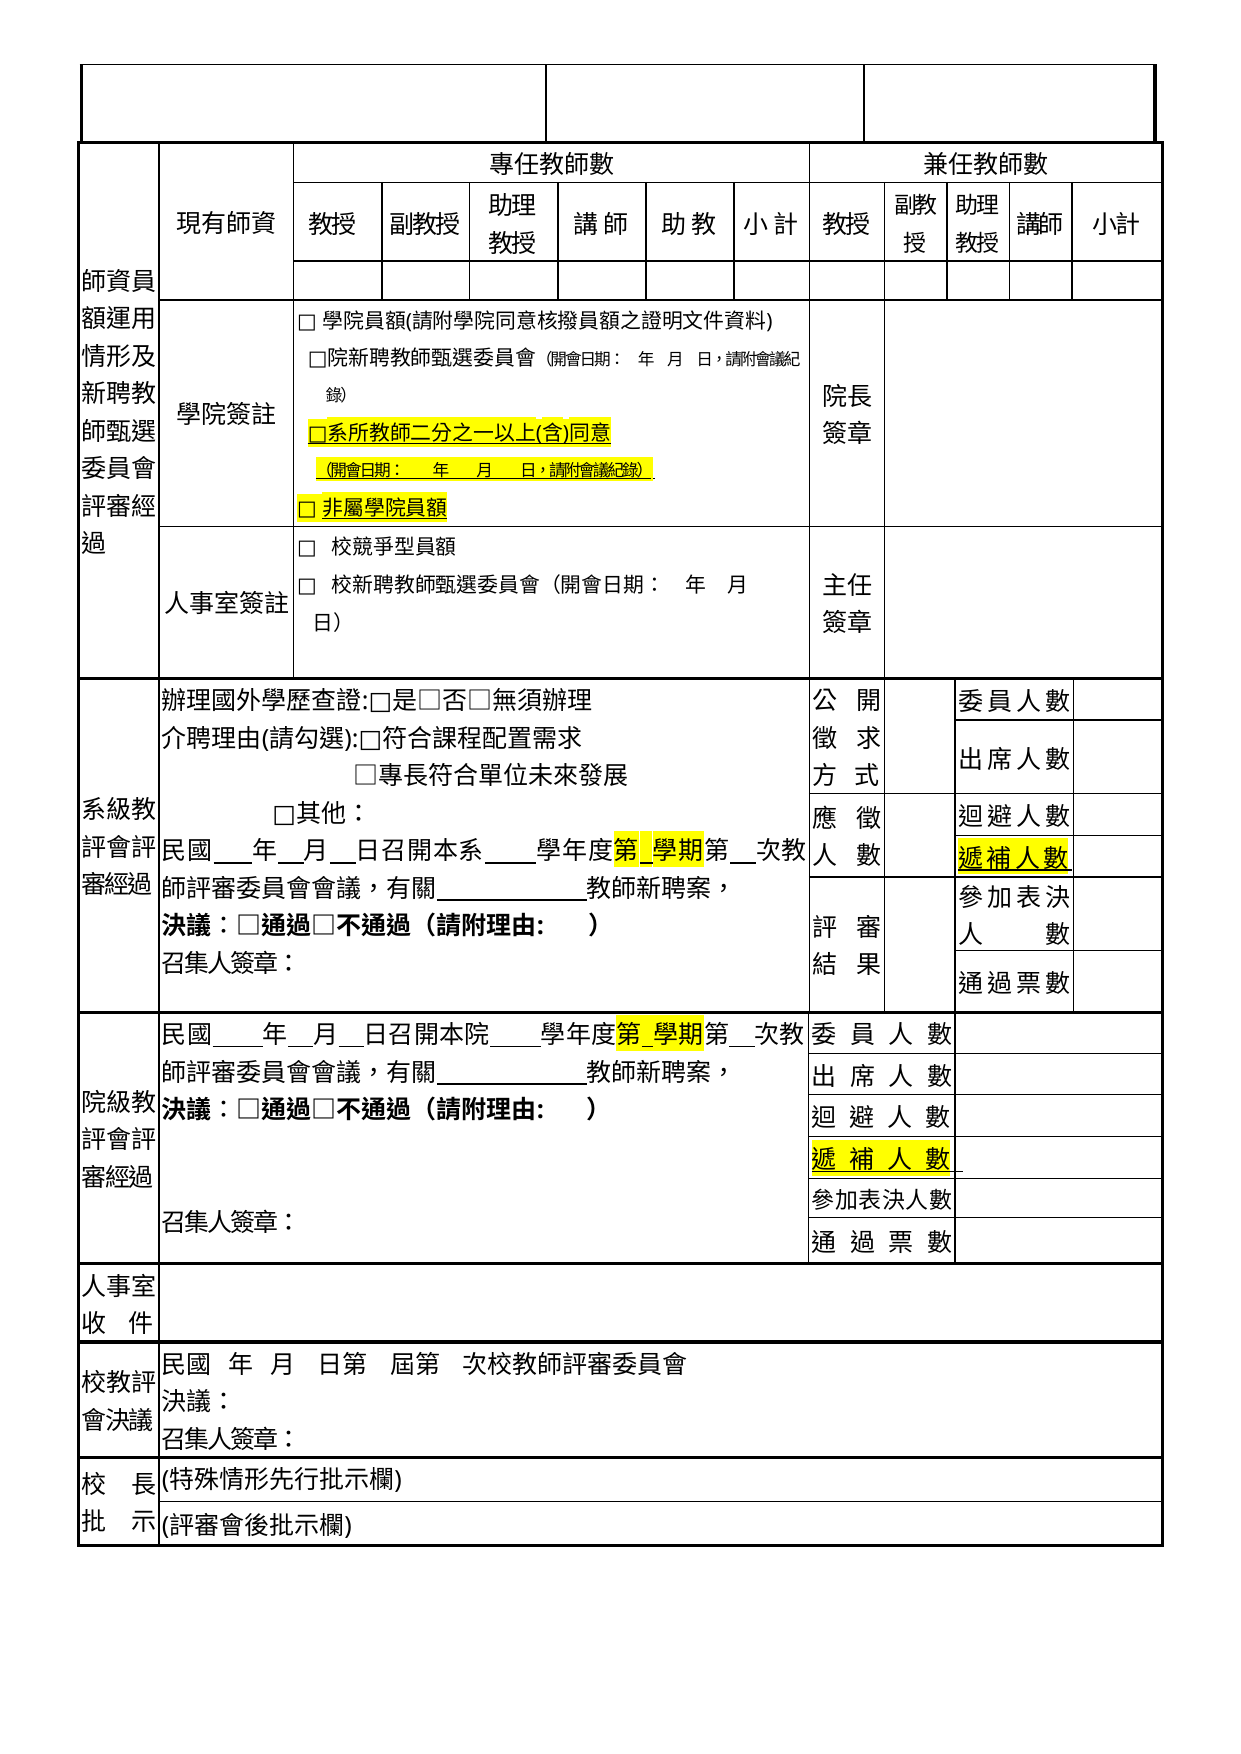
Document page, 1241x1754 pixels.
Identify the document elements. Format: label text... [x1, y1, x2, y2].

table_cell 遞補人數 [956, 836, 1073, 876]
table_cell 人事室簽註 [160, 527, 293, 677]
table_cell 遞補人數 [809, 1137, 954, 1178]
table_cell [470, 262, 557, 299]
table_cell 人事室收件 [80, 1265, 158, 1340]
table_cell [1074, 836, 1161, 876]
table_cell 參加表決人數 [956, 878, 1073, 950]
table_cell [1074, 721, 1161, 793]
table_cell 參加表決人數 [809, 1179, 954, 1217]
table_cell [294, 262, 381, 299]
table_cell [956, 1054, 1161, 1094]
table_cell [1074, 794, 1161, 834]
table_cell (特殊情形先行批示欄) [160, 1459, 1161, 1501]
table_cell 學院簽註 [160, 301, 293, 526]
table_cell 助 教 [647, 183, 733, 260]
table_cell [383, 262, 469, 299]
table_cell 專任教師數 [294, 144, 809, 182]
table_cell (評審會後批示欄) [160, 1502, 1161, 1543]
table_cell 助理 教授 [470, 183, 557, 260]
table_cell [160, 1265, 1161, 1340]
table_cell 助理 教授 [948, 183, 1009, 260]
table_cell 教授 [294, 183, 381, 260]
table_cell [885, 878, 954, 1011]
table_cell 迴避人數 [956, 794, 1073, 834]
table_cell 迴避人數 [809, 1095, 954, 1136]
table_cell 民國 年 月 日第 屆第 次校教師評審委員會 決議： 召集人簽章： [160, 1344, 1161, 1456]
table_cell 校長 批示 [80, 1459, 158, 1543]
table_cell [735, 262, 809, 299]
table_cell [885, 527, 1161, 677]
table_cell [865, 65, 1153, 141]
table_cell 現有師資 [160, 144, 293, 299]
table_cell [956, 1014, 1161, 1052]
table_cell 民國 年 月 日召開本院 學年度第 學期第 次教師評審委員會會議，有關 教師新聘案， 決議：□通過□不通過（請附理由: ） 召集人簽章： [160, 1014, 808, 1262]
table_cell 公開徵求方式 [810, 680, 884, 793]
table_cell 院級教評會評審經過 [80, 1014, 158, 1262]
table_cell 出席人數 [956, 721, 1073, 793]
table_cell 副教授 [885, 183, 946, 260]
table_cell [647, 262, 733, 299]
table_cell [885, 794, 954, 876]
table_cell 出席人數 [809, 1054, 954, 1094]
table_cell 校教評會決議 [80, 1344, 158, 1456]
table_cell 院長 簽章 [810, 301, 884, 526]
table_cell 學院員額(請附學院同意核撥員額之證明文件資料) □院新聘教師甄選委員會（開會日期： 年 月 日，請附會議紀錄） □系所教師二分之一以上(含)同意 （開會日期： 年 月 日，請附會議紀錄） 非屬學院員額 [294, 301, 809, 526]
table_cell [1074, 878, 1161, 950]
table_cell 講 師 [559, 183, 645, 260]
table_cell [956, 1095, 1161, 1136]
table_cell 講師 [1010, 183, 1071, 260]
table_cell 委員人數 [956, 680, 1073, 719]
table_cell [956, 1218, 1161, 1262]
table_cell 教授 [810, 183, 884, 260]
table_cell [956, 1179, 1161, 1217]
table_cell [810, 262, 884, 299]
table_cell [83, 65, 545, 141]
table_cell [547, 65, 863, 141]
table_cell 委員人數 [809, 1014, 954, 1052]
table_cell 應徵人數 [810, 794, 884, 876]
table_cell 小計 [1073, 183, 1161, 260]
table_cell 校競爭型員額 校新聘教師甄選委員會（開會日期： 年 月 日） [294, 527, 809, 677]
table_cell 兼任教師數 [810, 144, 1161, 182]
table_cell 系級教評會評審經過 [80, 680, 158, 1011]
table_cell 評審結果 [810, 878, 884, 1011]
table_cell [885, 262, 946, 299]
table_cell [885, 301, 1161, 526]
table_cell 師資員額運用情形及新聘教師甄選委員會評審經過 [80, 144, 158, 677]
table_cell [1074, 680, 1161, 719]
table_cell [1073, 262, 1161, 299]
table_cell [1074, 951, 1161, 1011]
table_cell 辦理國外學歷查證:□是□否□無須辦理 介聘理由(請勾選):□符合課程配置需求 □專長符合單位未來發展 □其他： 民國 年 月 日召開本系 學年度第 學期第 次教師評審委員會會議，有關 教師新聘案， 決議：□通過□不通過（請附理由: ） 召集人簽章： [160, 680, 809, 1011]
table_cell 通過票數 [956, 951, 1073, 1011]
table_cell [956, 1137, 1161, 1178]
table_cell 副教授 [383, 183, 469, 260]
table_cell [559, 262, 645, 299]
table_cell 主任 簽章 [810, 527, 884, 677]
table_cell 通過票數 [809, 1218, 954, 1262]
table_cell [1010, 262, 1071, 299]
table_cell 小 計 [735, 183, 809, 260]
table_cell [885, 680, 954, 793]
table_cell [948, 262, 1009, 299]
